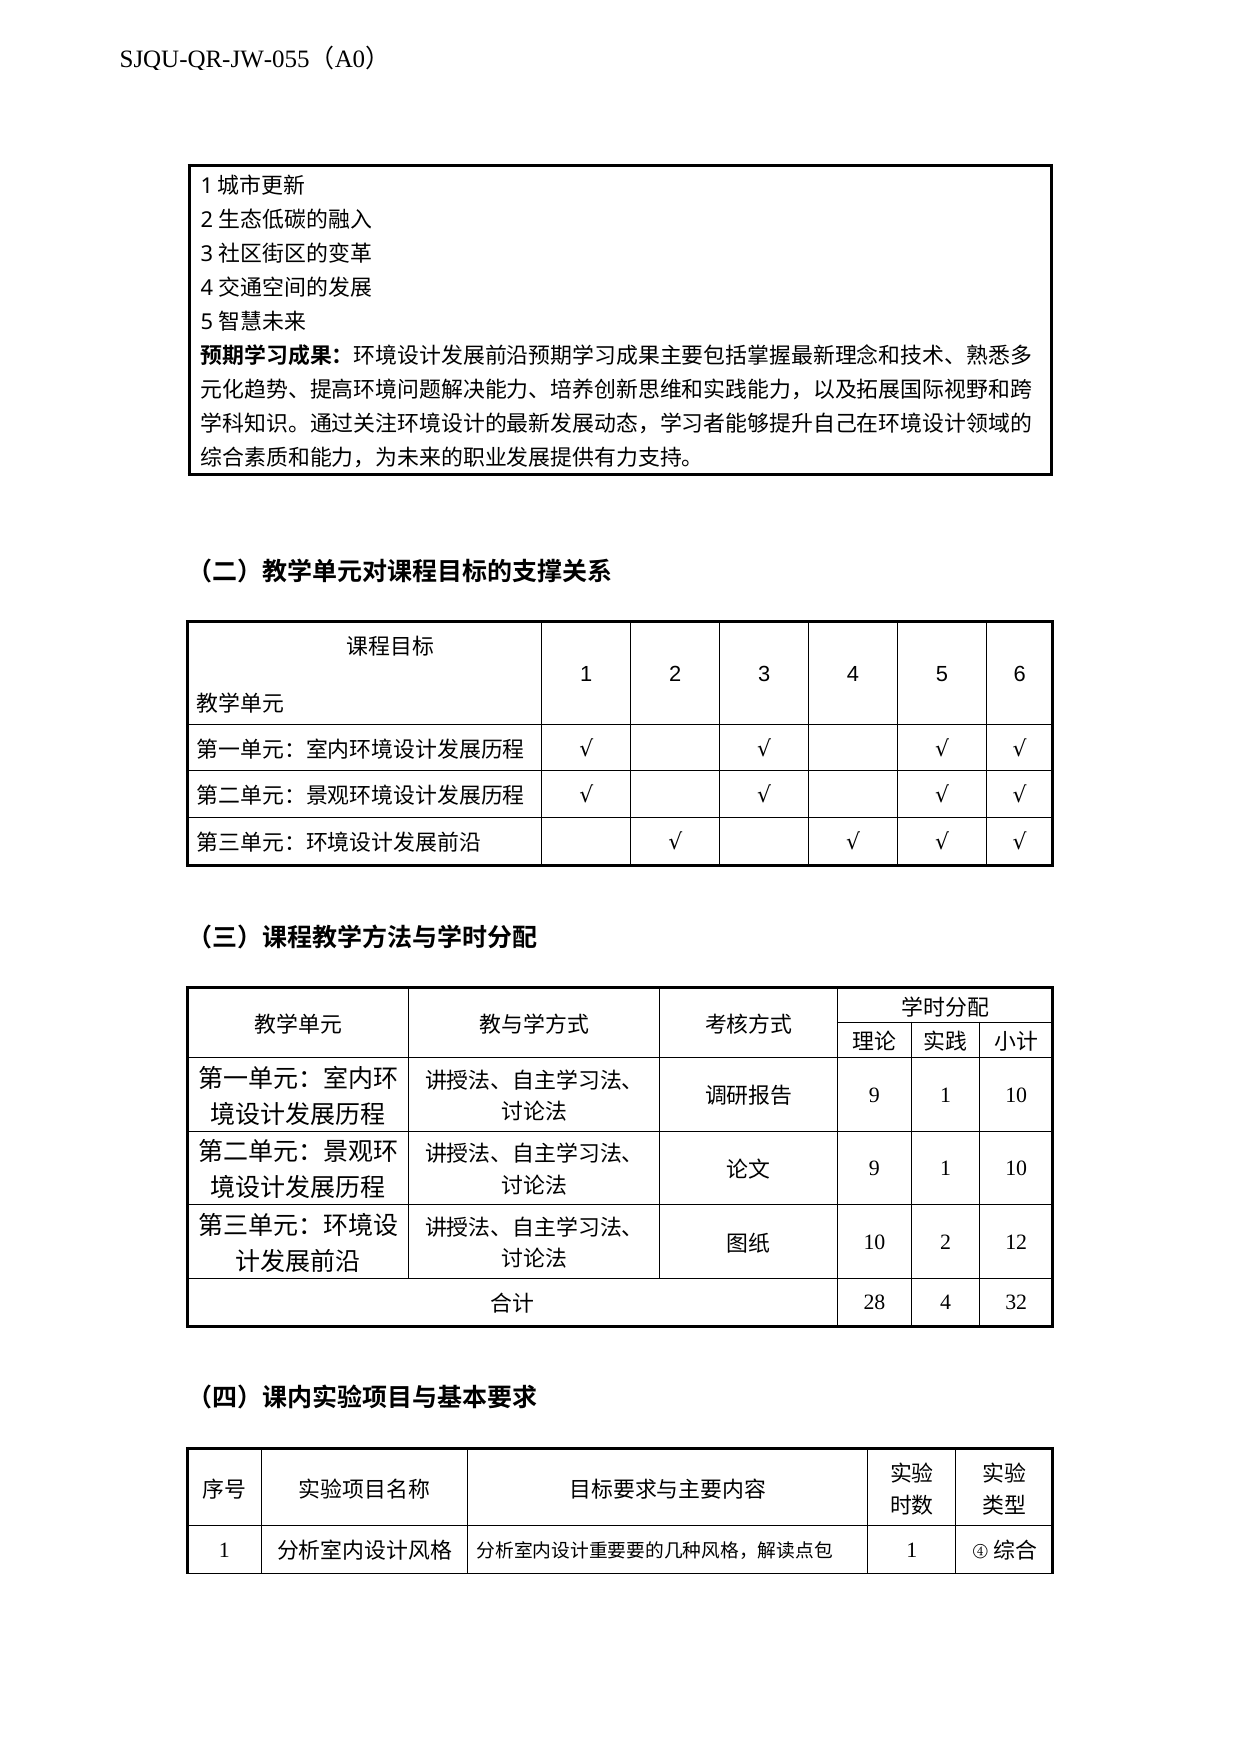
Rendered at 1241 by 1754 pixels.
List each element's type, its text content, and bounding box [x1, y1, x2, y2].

table_cell 10 [838, 1205, 911, 1278]
table_cell 9 [838, 1132, 911, 1204]
table_cell [631, 725, 719, 770]
table_header 序号 [189, 1450, 261, 1525]
table_cell 第三单元：环境设计发展前沿 [189, 1205, 408, 1278]
table_cell 讲授法、自主学习法、讨论法 [409, 1132, 659, 1204]
table_header 考核方式 [660, 989, 837, 1057]
table_cell 图纸 [660, 1205, 837, 1278]
table_cell 分析室内设计风格 [262, 1526, 467, 1572]
table_cell 4 [912, 1279, 979, 1325]
table_cell √ [987, 725, 1051, 770]
table_cell √ [720, 725, 808, 770]
table_cell 论文 [660, 1132, 837, 1204]
table_cell 10 [980, 1132, 1051, 1204]
table_cell 2 [912, 1205, 979, 1278]
table_cell √ [898, 725, 986, 770]
table_cell 12 [980, 1205, 1051, 1278]
table_header 教与学方式 [409, 989, 659, 1057]
table_cell 1 [912, 1058, 979, 1131]
table_cell 9 [838, 1058, 911, 1131]
table_header 目标要求与主要内容 [468, 1450, 867, 1525]
table_header 学时分配 [838, 989, 1051, 1022]
table_cell 32 [980, 1279, 1051, 1325]
table_cell 10 [980, 1058, 1051, 1131]
text （三）课程教学方法与学时分配 [187, 901, 1053, 969]
table_header 2 [631, 623, 719, 723]
table_header 6 [987, 623, 1051, 723]
table_header 教学单元 [189, 989, 408, 1057]
table_cell 1 [912, 1132, 979, 1204]
table_cell 讲授法、自主学习法、讨论法 [409, 1205, 659, 1278]
table_header 实验项目名称 [262, 1450, 467, 1525]
table_cell 1 [189, 1526, 261, 1572]
table_cell ④综合型 [956, 1526, 1051, 1572]
table_cell [809, 725, 897, 770]
table_cell 合计 [189, 1279, 837, 1325]
table_cell √ [631, 818, 719, 864]
table_cell √ [720, 771, 808, 817]
table_cell [809, 771, 897, 817]
table_cell [631, 771, 719, 817]
table_cell 1 [868, 1526, 955, 1572]
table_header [191, 167, 1050, 473]
table_cell [720, 818, 808, 864]
table_header 4 [809, 623, 897, 723]
table_header 1 [542, 623, 630, 723]
table_header 课程目标 教学单元 [189, 623, 541, 723]
table_cell 理论 [838, 1023, 911, 1057]
table_cell 第二单元：景观环境设计发展历程 [189, 1132, 408, 1204]
table_cell 调研报告 [660, 1058, 837, 1131]
text （二）教学单元对课程目标的支撑关系 [187, 535, 1053, 603]
table_cell 小计 [980, 1023, 1051, 1057]
table_cell √ [987, 771, 1051, 817]
table_cell 28 [838, 1279, 911, 1325]
text （四）课内实验项目与基本要求 [187, 1362, 1053, 1430]
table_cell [468, 1526, 867, 1572]
table_cell 第一单元：室内环境设计发展历程 [189, 725, 541, 770]
table_cell √ [898, 771, 986, 817]
table_cell 第三单元：环境设计发展前沿 [189, 818, 541, 864]
table_cell √ [809, 818, 897, 864]
table_cell 第二单元：景观环境设计发展历程 [189, 771, 541, 817]
table_header 5 [898, 623, 986, 723]
table_cell 实践 [912, 1023, 979, 1057]
table_header 实验 时数 [868, 1450, 955, 1525]
table_cell √ [542, 725, 630, 770]
table_cell 讲授法、自主学习法、讨论法 [409, 1058, 659, 1131]
table_cell [542, 818, 630, 864]
table_cell 第一单元：室内环境设计发展历程 [189, 1058, 408, 1131]
table_cell √ [987, 818, 1051, 864]
table_header 实验 类型 [956, 1450, 1051, 1525]
table_header 3 [720, 623, 808, 723]
table_cell √ [542, 771, 630, 817]
table_cell √ [898, 818, 986, 864]
